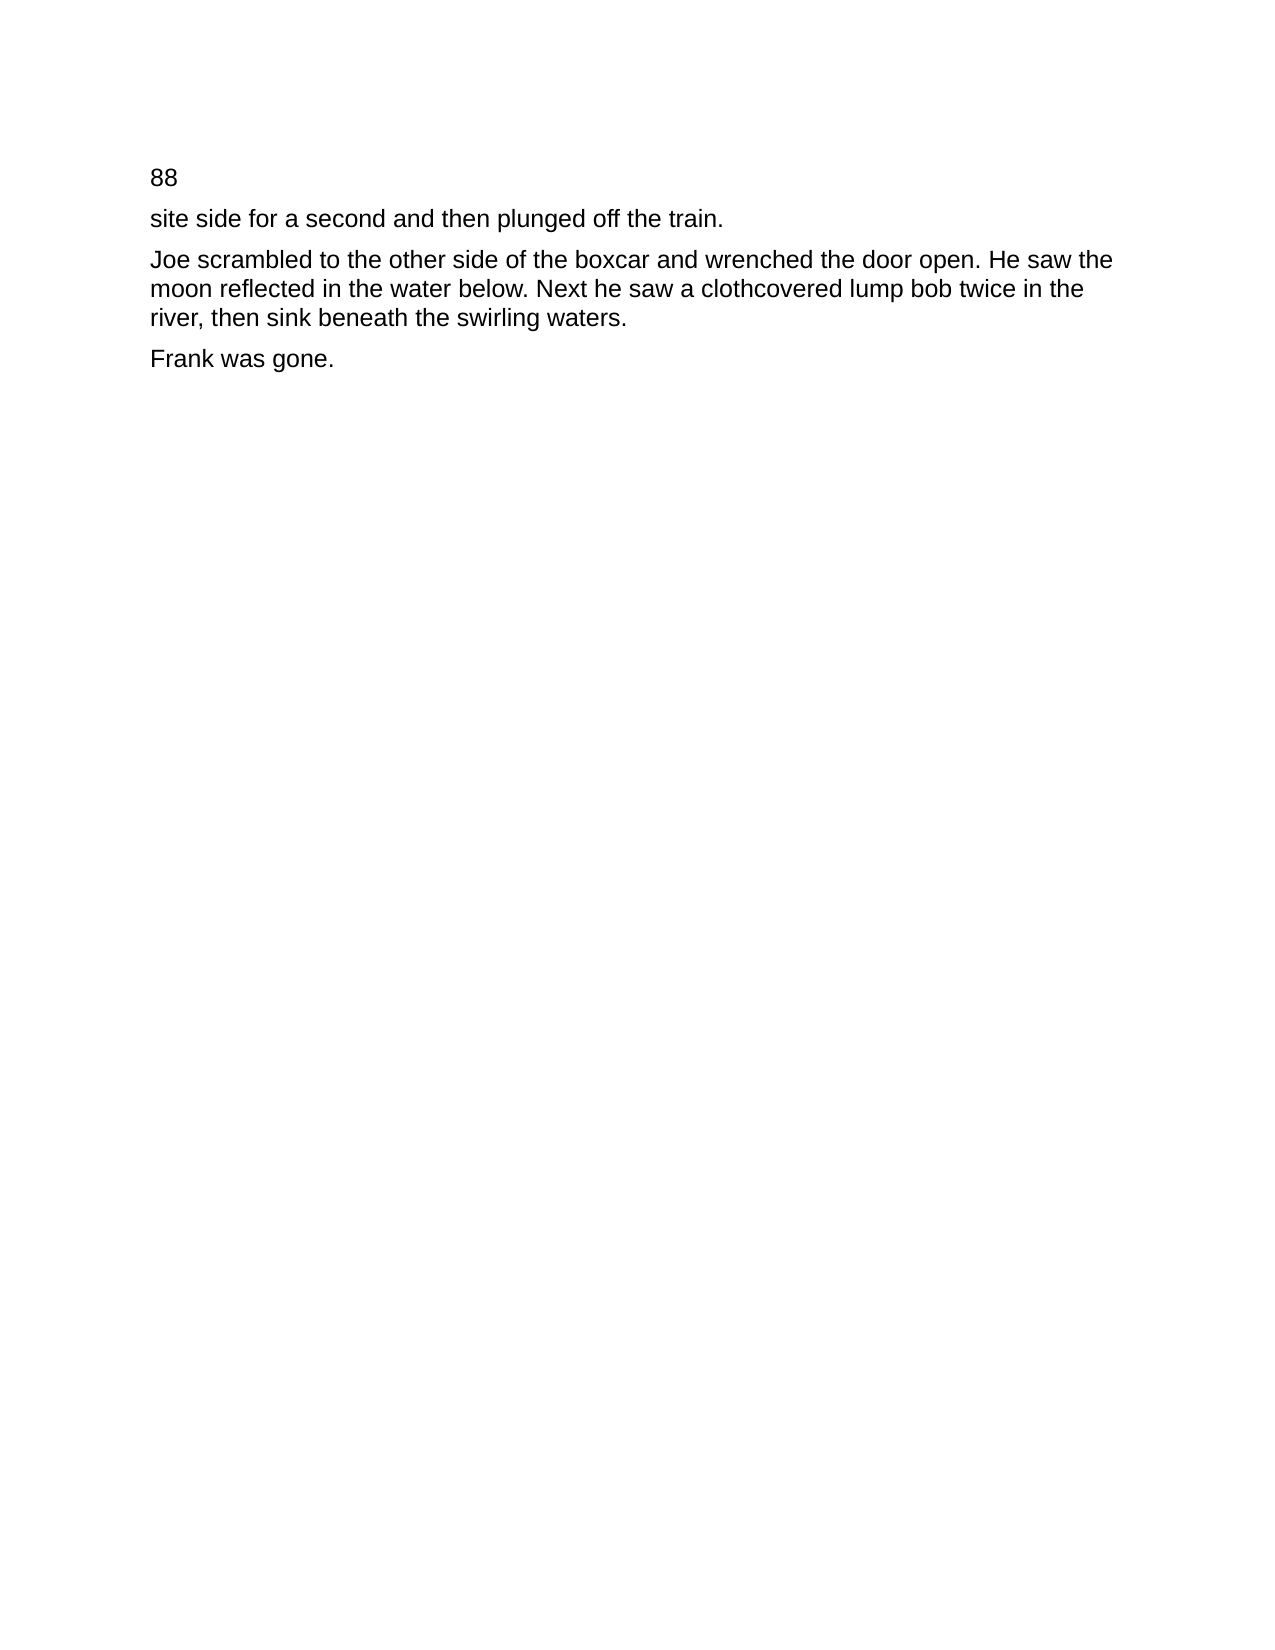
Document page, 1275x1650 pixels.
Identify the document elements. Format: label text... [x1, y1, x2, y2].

text site side for a second and then plunged off the train. [150, 204, 1125, 232]
text Frank was gone. [150, 344, 1125, 372]
text 88 [150, 162, 1125, 191]
text Joe scrambled to the other side of the boxcar and wrenched the door open. He saw the moon reflected in the water below. Next he saw a clothcovered lump bob twice in the river, then sink beneath the swirling waters. [150, 245, 1125, 331]
